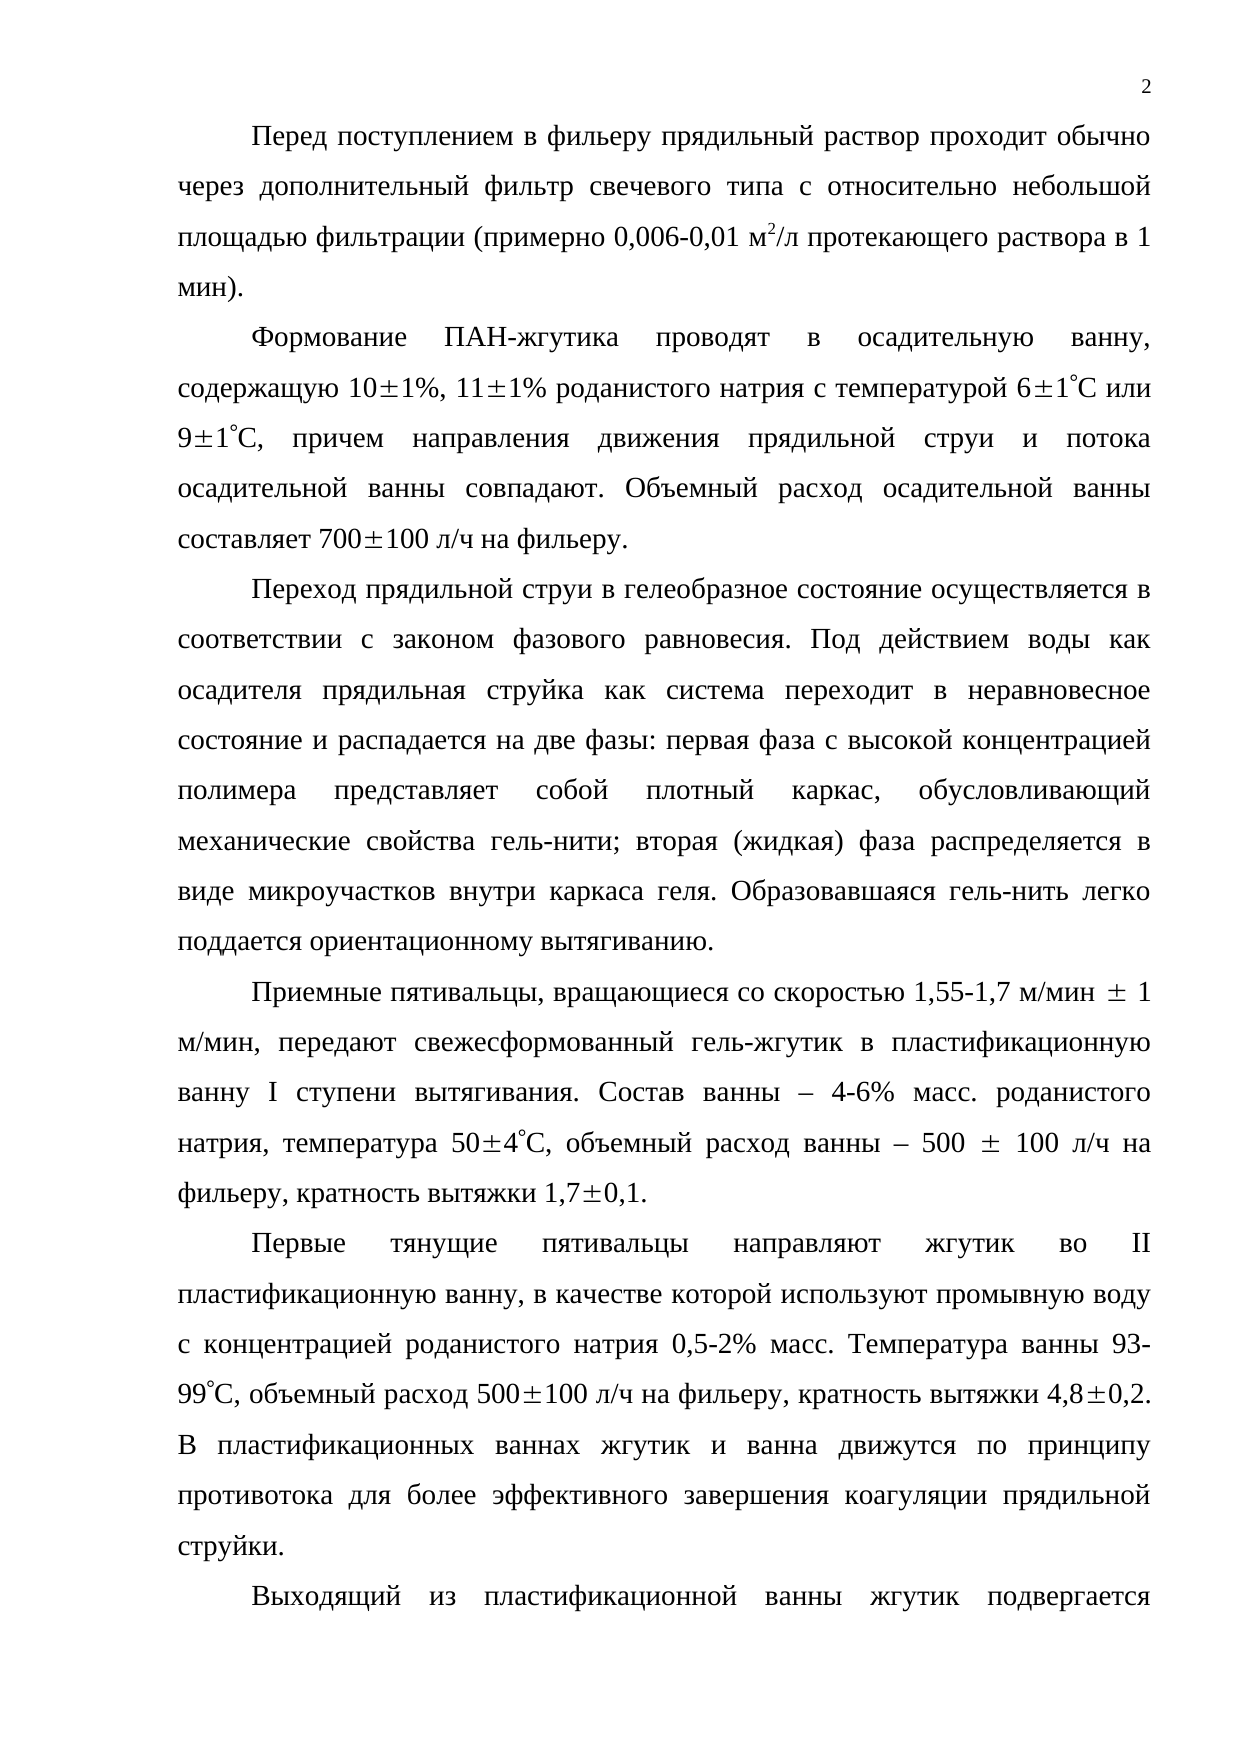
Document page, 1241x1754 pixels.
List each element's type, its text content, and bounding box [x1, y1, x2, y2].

text Приемные пятивальцы, вращающиеся со скоростью 1,55-1,7 м/мин 1 м/мин, передают свежесформованный гель-жгутик в пластификационную ванну I ступени вытягивания. Состав ванны – 4-6% масс. роданистого натрия, температура 504С, объемный расход ванны – 500 100 л/ч на фильеру, кратность вытяжки 1,70,1. [177, 974, 1152, 1209]
text Формование ПАН-жгутика проводят в осадительную ванну, содержащую 101%, 111% роданистого натрия с температурой 61С или 91С, причем направления движения прядильной струи и потока осадительной ванны совпадают. Объемный расход осадительной ванны составляет 700100 л/ч на фильеру. [177, 319, 1152, 554]
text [177, 1578, 1152, 1611]
text Перед поступлением в фильеру прядильный раствор проходит обычно через дополнительный фильтр свечевого типа с относительно небольшой площадью фильтрации (примерно 0,006-0,01 м2/л протекающего раствора в 1 мин). [177, 118, 1152, 303]
text Переход прядильной струи в гелеобразное состояние осуществляется в соответствии с законом фазового равновесия. Под действием воды как осадителя прядильная струйка как система переходит в неравновесное состояние и распадается на две фазы: первая фаза с высокой концентрацией полимера представляет собой плотный каркас, обусловливающий механические свойства гель-нити; вторая (жидкая) фаза распределяется в виде микроучастков внутри каркаса геля. Образовавшаяся гель-нить легко поддается ориентационному вытягиванию. [177, 571, 1152, 957]
text Первые тянущие пятивальцы направляют жгутик во II пластификационную ванну, в качестве которой используют промывную воду с концентрацией роданистого натрия 0,5-2% масс. Температура ванны 93-99С, объемный расход 500100 л/ч на фильеру, кратность вытяжки 4,80,2. В пластификационных ваннах жгутик и ванна движутся по принципу противотока для более эффективного завершения коагуляции прядильной струйки. [177, 1226, 1152, 1561]
